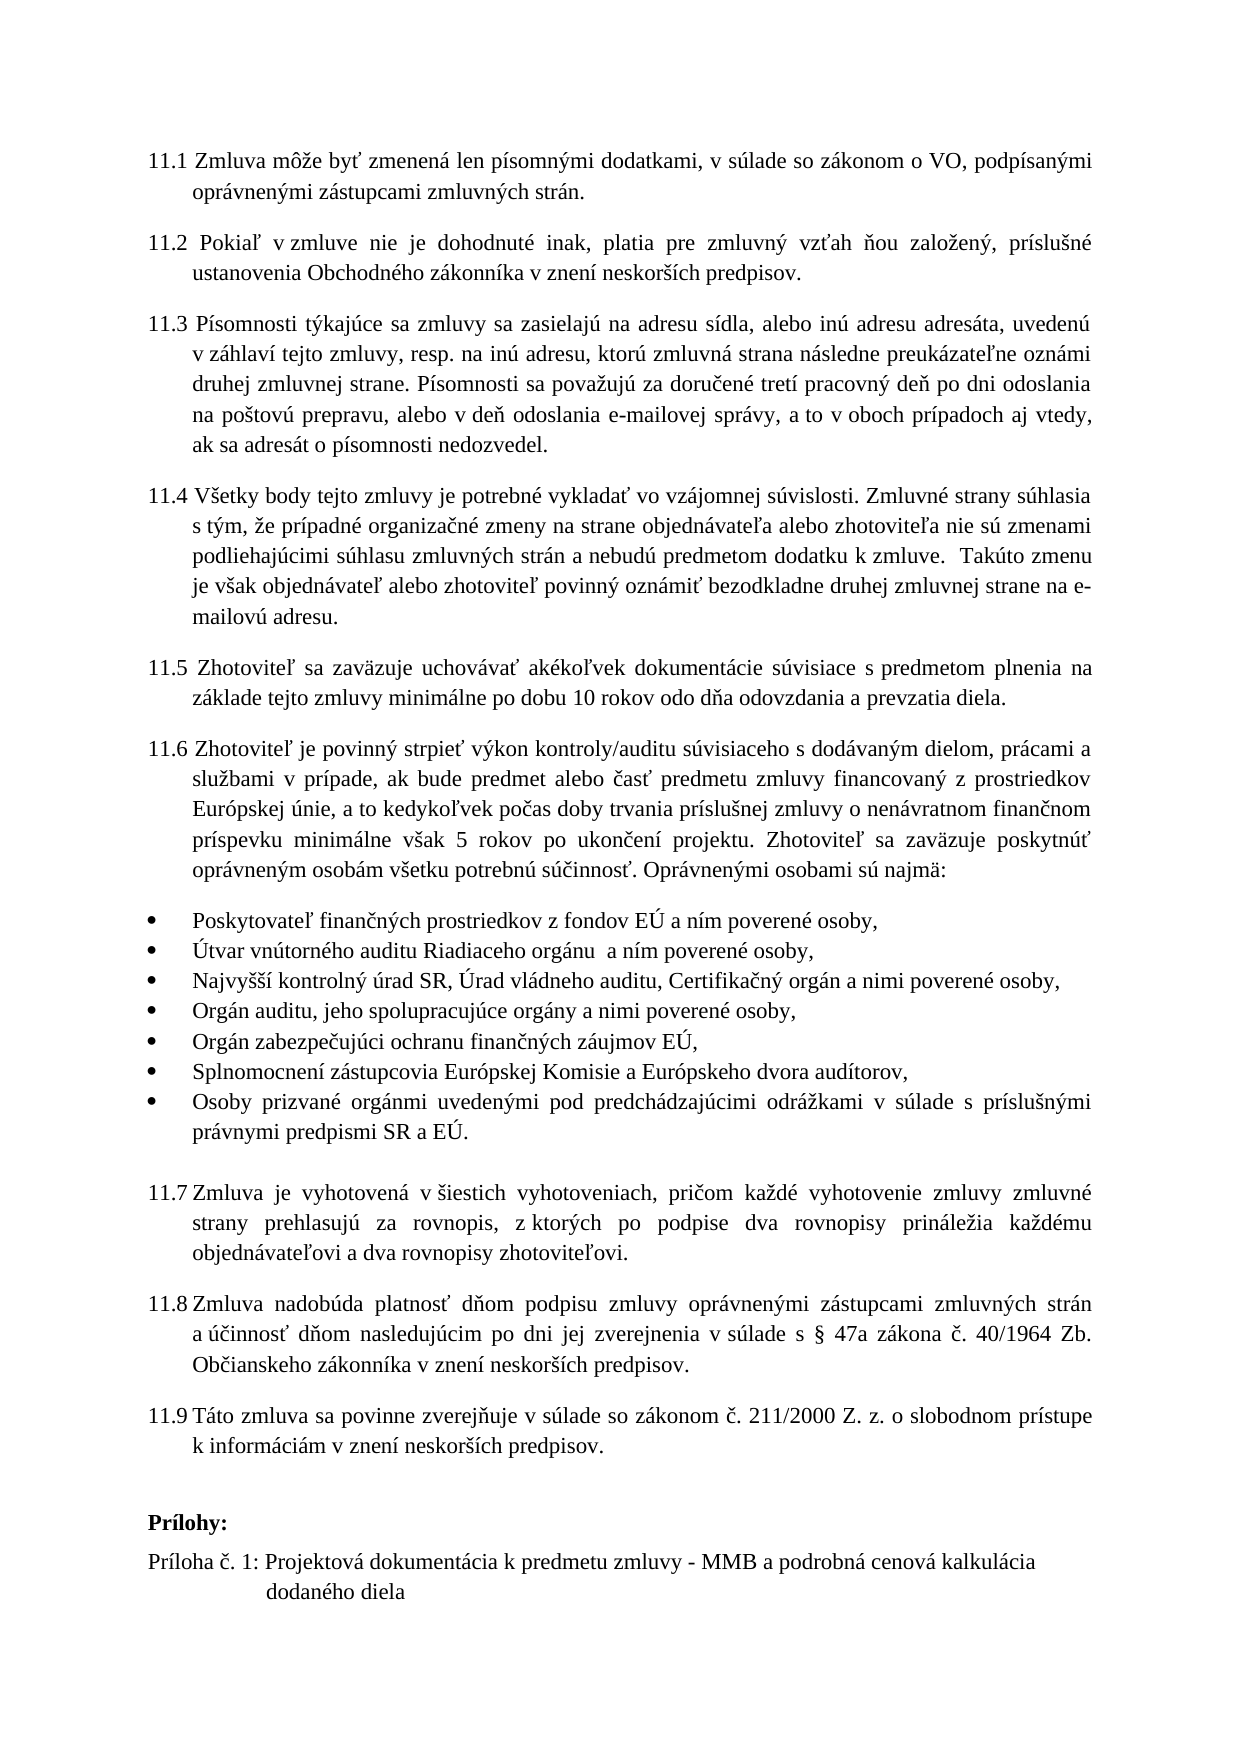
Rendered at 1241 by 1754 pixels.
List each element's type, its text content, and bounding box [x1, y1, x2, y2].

list Zmluva nadobúda platnosť dňom podpisu zmluvy oprávnenými zástupcami zmluvných strán a účinnosť dňom nasledujúcim po dni jej zverejnenia v súlade s § 47a zákona č. 40/1964 Zb. Občianskeho zákonníka v znení neskorších predpisov. [148, 1290, 1093, 1377]
list Orgán auditu, jeho spolupracujúce orgány a nimi poverené osoby, [148, 998, 1093, 1024]
text 11.2 Pokiaľ v zmluve nie je dohodnuté inak, platia pre zmluvný vzťah ňou založený, príslušné ustanovenia Obchodného zákonníka v znení neskorších predpisov. [148, 229, 1093, 285]
list Splnomocnení zástupcovia Európskej Komisie a Európskeho dvora audítorov, [148, 1058, 1093, 1084]
text 11.3 Písomnosti týkajúce sa zmluvy sa zasielajú na adresu sídla, alebo inú adresu adresáta, uvedenú v záhlaví tejto zmluvy, resp. na inú adresu, ktorú zmluvná strana následne preukázateľne oznámi druhej zmluvnej strane. Písomnosti sa považujú za doručené tretí pracovný deň po dni odoslania na poštovú prepravu, alebo v deň odoslania e-mailovej správy, a to v oboch prípadoch aj vtedy, ak sa adresát o písomnosti nedozvedel. [148, 310, 1093, 457]
list Najvyšší kontrolný úrad SR, Úrad vládneho auditu, Certifikačný orgán a nimi poverené osoby, [148, 967, 1093, 994]
list Orgán zabezpečujúci ochranu finančných záujmov EÚ, [148, 1028, 1093, 1054]
list Táto zmluva sa povinne zverejňuje v súlade so zákonom č. 211/2000 Z. z. o slobodnom prístupe k informáciám v znení neskorších predpisov. [148, 1402, 1093, 1458]
text Príloha č. 1: Projektová dokumentácia k predmetu zmluvy - MMB a podrobná cenová kalkulácia dodaného diela [148, 1548, 1093, 1605]
text 11.1 Zmluva môže byť zmenená len písomnými dodatkami, v súlade so zákonom o VO, podpísanými oprávnenými zástupcami zmluvných strán. [148, 148, 1093, 204]
text 11.6 Zhotoviteľ je povinný strpieť výkon kontroly/auditu súvisiaceho s dodávaným dielom, prácami a službami v prípade, ak bude predmet alebo časť predmetu zmluvy financovaný z prostriedkov Európskej únie, a to kedykoľvek počas doby trvania príslušnej zmluvy o nenávratnom finančnom príspevku minimálne však 5 rokov po ukončení projektu. Zhotoviteľ sa zaväzuje poskytnúť oprávneným osobám všetku potrebnú súčinnosť. Oprávnenými osobami sú najmä: [148, 735, 1093, 882]
list Zmluva je vyhotovená v šiestich vyhotoveniach, pričom každé vyhotovenie zmluvy zmluvné strany prehlasujú za rovnopis, z ktorých po podpise dva rovnopisy prináležia každému objednávateľovi a dva rovnopisy zhotoviteľovi. [148, 1179, 1093, 1266]
text 11.5 Zhotoviteľ sa zaväzuje uchovávať akékoľvek dokumentácie súvisiace s predmetom plnenia na základe tejto zmluvy minimálne po dobu 10 rokov odo dňa odovzdania a prevzatia diela. [148, 654, 1093, 710]
list Osoby prizvané orgánmi uvedenými pod predchádzajúcimi odrážkami v súlade s príslušnými právnymi predpismi SR a EÚ. [148, 1088, 1093, 1145]
text 11.4 Všetky body tejto zmluvy je potrebné vykladať vo vzájomnej súvislosti. Zmluvné strany súhlasia s tým, že prípadné organizačné zmeny na strane objednávateľa alebo zhotoviteľa nie sú zmenami podliehajúcimi súhlasu zmluvných strán a nebudú predmetom dodatku k zmluve. Takúto zmenu je však objednávateľ alebo zhotoviteľ povinný oznámiť bezodkladne druhej zmluvnej strane na e-mailovú adresu. [148, 482, 1093, 629]
list Poskytovateľ finančných prostriedkov z fondov EÚ a ním poverené osoby, [148, 907, 1093, 933]
text Prílohy: [148, 1509, 1093, 1536]
list Útvar vnútorného auditu Riadiaceho orgánu a ním poverené osoby, [148, 937, 1093, 963]
